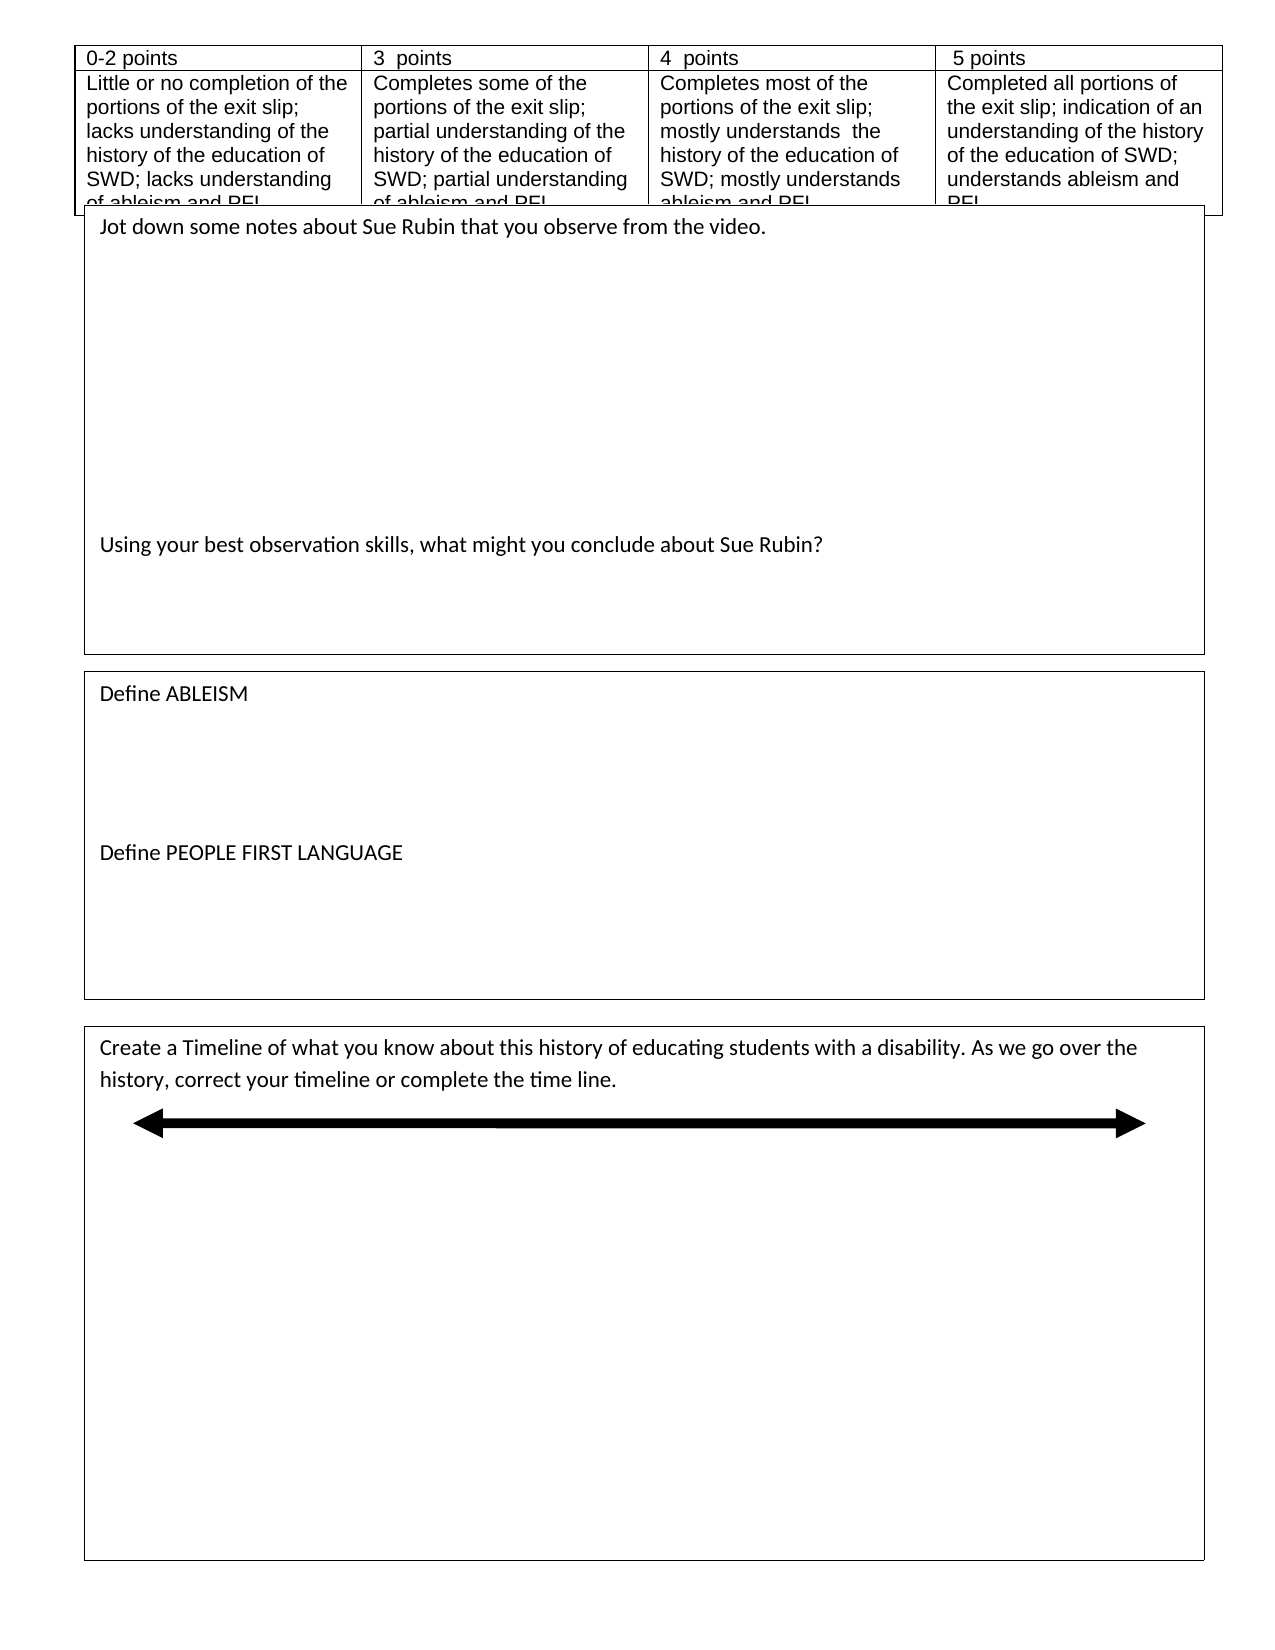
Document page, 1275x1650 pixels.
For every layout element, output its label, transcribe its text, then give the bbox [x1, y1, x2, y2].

table_header 4 points [649, 46, 935, 70]
table_header 0-2 points [76, 46, 361, 70]
table_cell Completed all portions of the exit slip; indication of an understanding of the history of the education of SWD; understands ableism and PFL [936, 71, 1222, 215]
table_cell Little or no completion of the portions of the exit slip; lacks understanding of the history of the education of SWD; lacks understanding of ableism and PFL [76, 71, 361, 215]
table_cell Completes most of the portions of the exit slip; mostly understands the history of the education of SWD; mostly understands ableism and PFL [649, 71, 935, 204]
table_cell Completes some of the portions of the exit slip; partial understanding of the history of the education of SWD; partial understanding of ableism and PFL [362, 71, 648, 204]
table_header 3 points [362, 46, 648, 70]
table_header 5 points [936, 46, 1222, 70]
